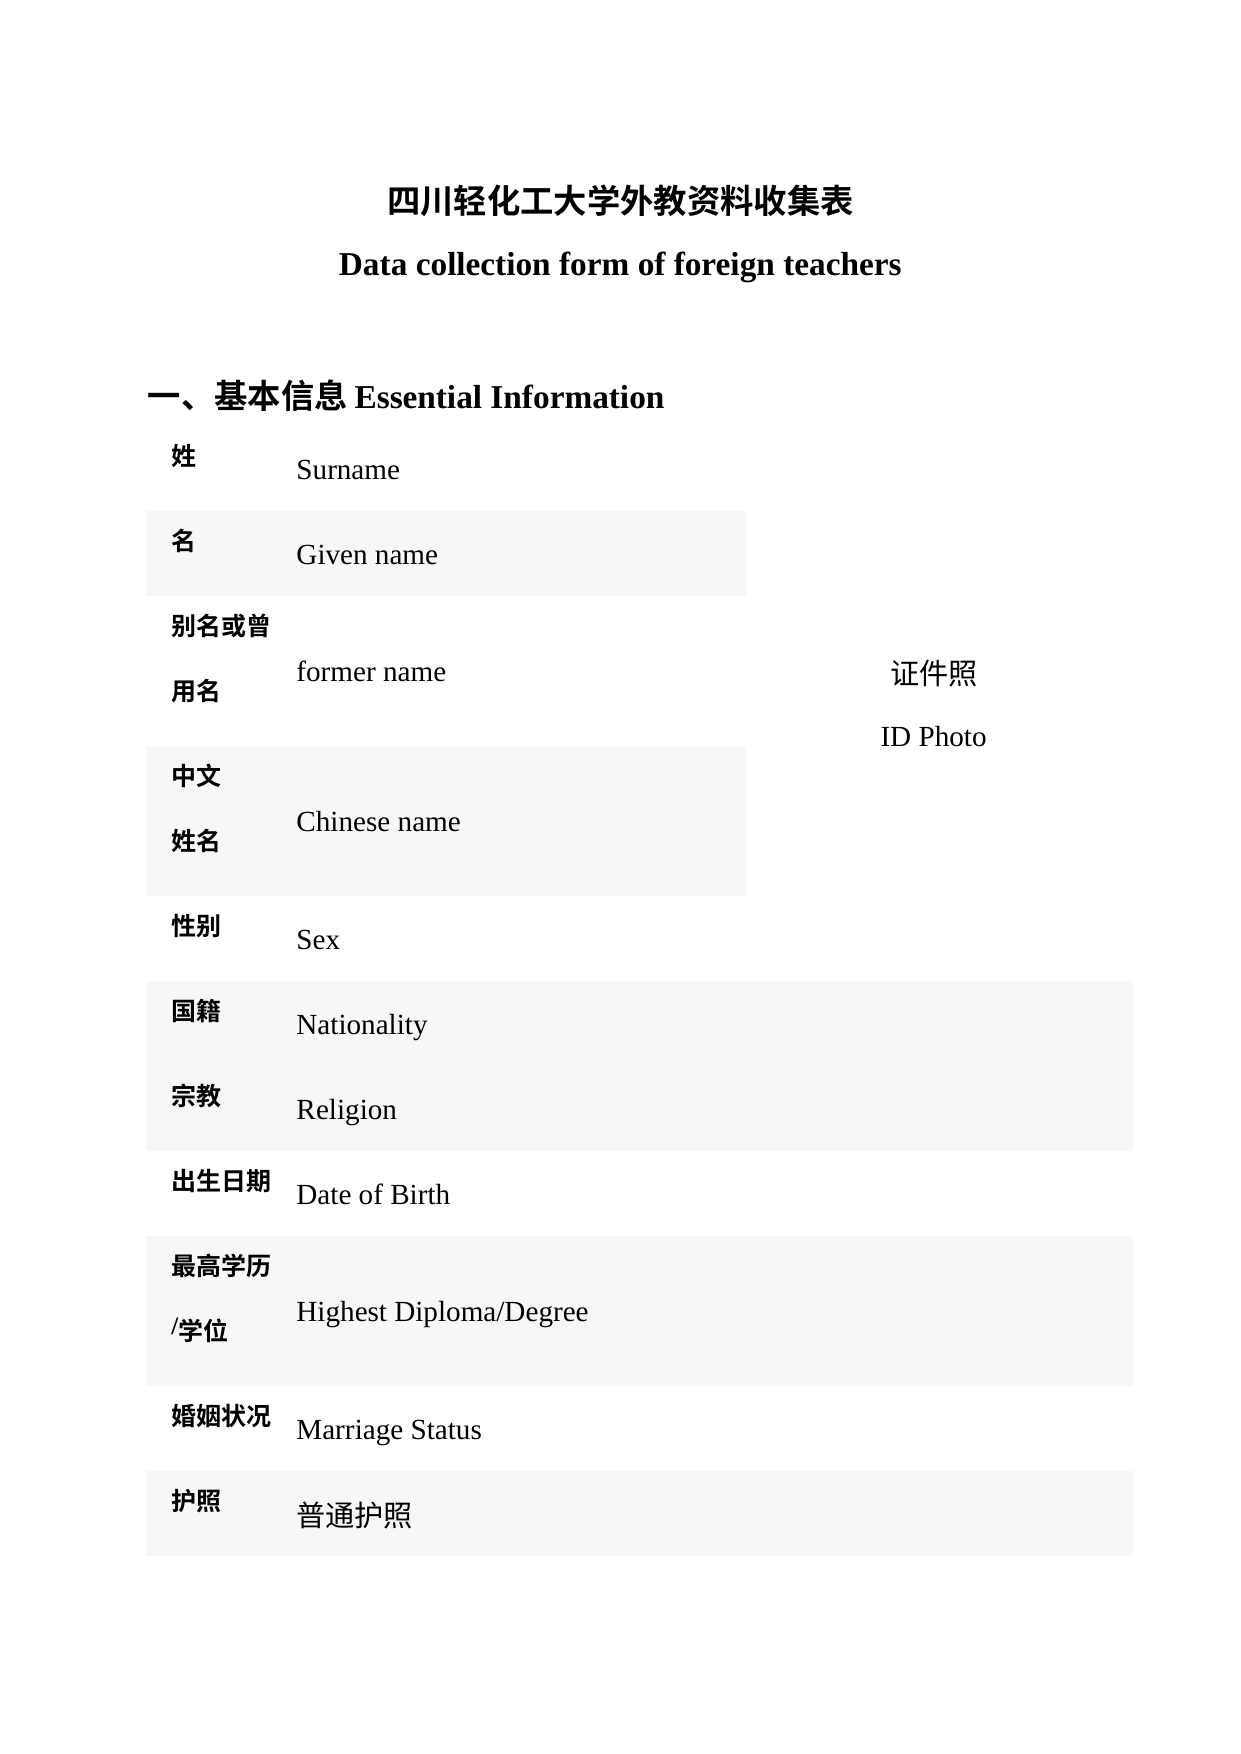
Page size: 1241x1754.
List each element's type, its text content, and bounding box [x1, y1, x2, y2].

table_cell 普通护照 [284, 1471, 1133, 1556]
table_cell Religion [284, 1066, 1133, 1151]
table_cell Highest Diploma/Degree [284, 1236, 1133, 1386]
table_cell former name [284, 596, 746, 746]
table_cell 最高学历/学位 [146, 1236, 284, 1386]
table_cell Marriage Status [284, 1386, 1133, 1471]
table_cell Nationality [284, 981, 1133, 1066]
table_cell 别名或曾用名 [146, 596, 284, 746]
table_cell Date of Birth [284, 1151, 1133, 1236]
table_cell 婚姻状况 [146, 1386, 284, 1471]
table_header Surname [284, 426, 746, 511]
table_cell 国籍 [146, 981, 284, 1066]
table_cell 护照 类型 [146, 1471, 284, 1556]
text Data collection form of foreign teachers [148, 231, 1093, 296]
table_cell 性别 [146, 896, 284, 981]
table_cell Given name [284, 511, 746, 596]
table_header 证件照 ID Photo [746, 426, 1133, 981]
table_cell 中文 姓名 [146, 746, 284, 896]
table_cell 出生日期 [146, 1151, 284, 1236]
table_cell 宗教 [146, 1066, 284, 1151]
text 四川轻化工大学外教资料收集表 [148, 166, 1093, 231]
text 一、基本信息Essential Information [148, 361, 1093, 426]
table_cell Chinese name [284, 746, 746, 896]
table_cell Sex [284, 896, 746, 981]
table_cell 名 [146, 511, 284, 596]
table_header 姓 [146, 426, 284, 511]
